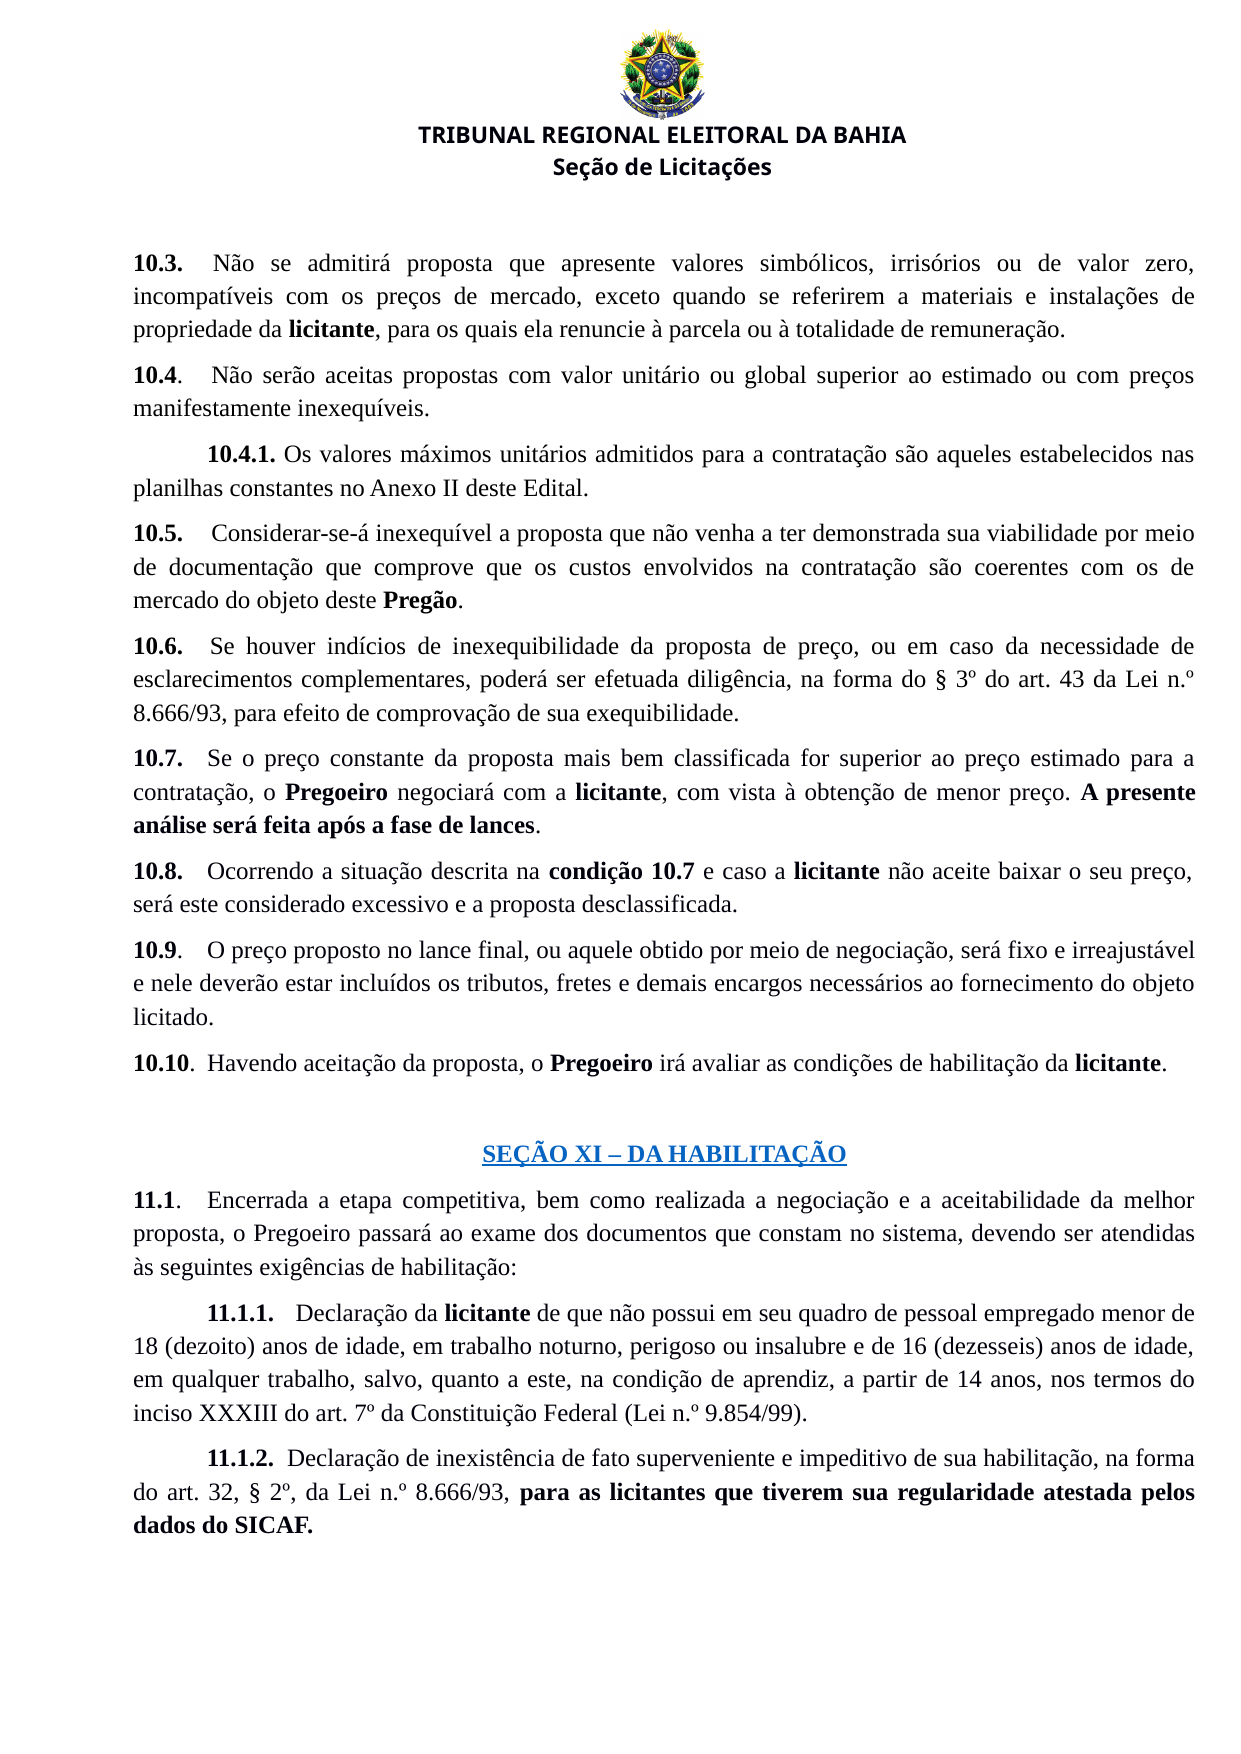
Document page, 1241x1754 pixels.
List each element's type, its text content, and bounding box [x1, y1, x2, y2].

text 10.8. Ocorrendo a situação descrita na condição 10.7 e caso a licitante não aceite baixar o seu preço, será este considerado excessivo e a proposta desclassificada. [133, 853, 1193, 919]
text 10.4.1. Os valores máximos unitários admitidos para a contratação são aqueles estabelecidos nas planilhas constantes no Anexo II deste Edital. [133, 436, 1196, 503]
text 10.4. Não serão aceitas propostas com valor unitário ou global superior ao estimado ou com preços manifestamente inexequíveis. [133, 357, 1196, 423]
text SEÇÃO XI – DA HABILITAÇÃO [133, 1136, 1196, 1169]
text 10.6. Se houver indícios de inexequibilidade da proposta de preço, ou em caso da necessidade de esclarecimentos complementares, poderá ser efetuada diligência, na forma do § 3º do art. 43 da Lei n.º 8.666/93, para efeito de comprovação de sua exequibilidade. [133, 628, 1196, 728]
text 11.1.2. Declaração de inexistência de fato superveniente e impeditivo de sua habilitação, na forma do art. 32, § 2º, da Lei n.º 8.666/93, para as licitantes que tiverem sua regularidade atestada pelos dados do SICAF. [133, 1440, 1196, 1540]
text 10.10. Havendo aceitação da proposta, o Pregoeiro irá avaliar as condições de habilitação da licitante. [133, 1044, 1196, 1078]
text 10.5. Considerar-se-á inexequível a proposta que não venha a ter demonstrada sua viabilidade por meio de documentação que comprove que os custos envolvidos na contratação são coerentes com os de mercado do objeto deste Pregão. [133, 515, 1196, 615]
text 10.3. Não se admitirá proposta que apresente valores simbólicos, irrisórios ou de valor zero, incompatíveis com os preços de mercado, exceto quando se referirem a materiais e instalações de propriedade da licitante, para os quais ela renuncie à parcela ou à totalidade de remuneração. [133, 244, 1196, 344]
text 11.1.1. Declaração da licitante de que não possui em seu quadro de pessoal empregado menor de 18 (dezoito) anos de idade, em trabalho noturno, perigoso ou insalubre e de 16 (dezesseis) anos de idade, em qualquer trabalho, salvo, quanto a este, na condição de aprendiz, a partir de 14 anos, nos termos do inciso XXXIII do art. 7º da Constituição Federal (Lei n.º 9.854/99). [133, 1294, 1196, 1428]
text 10.7. Se o preço constante da proposta mais bem classificada for superior ao preço estimado para a contratação, o Pregoeiro negociará com a licitante, com vista à obtenção de menor preço. A presente análise será feita após a fase de lances. [133, 740, 1196, 840]
text 11.1. Encerrada a etapa competitiva, bem como realizada a negociação e a aceitabilidade da melhor proposta, o Pregoeiro passará ao exame dos documentos que constam no sistema, devendo ser atendidas às seguintes exigências de habilitação: [133, 1182, 1196, 1282]
text 10.9. O preço proposto no lance final, ou aquele obtido por meio de negociação, será fixo e irreajustável e nele deverão estar incluídos os tributos, fretes e demais encargos necessários ao fornecimento do objeto licitado. [133, 932, 1196, 1032]
